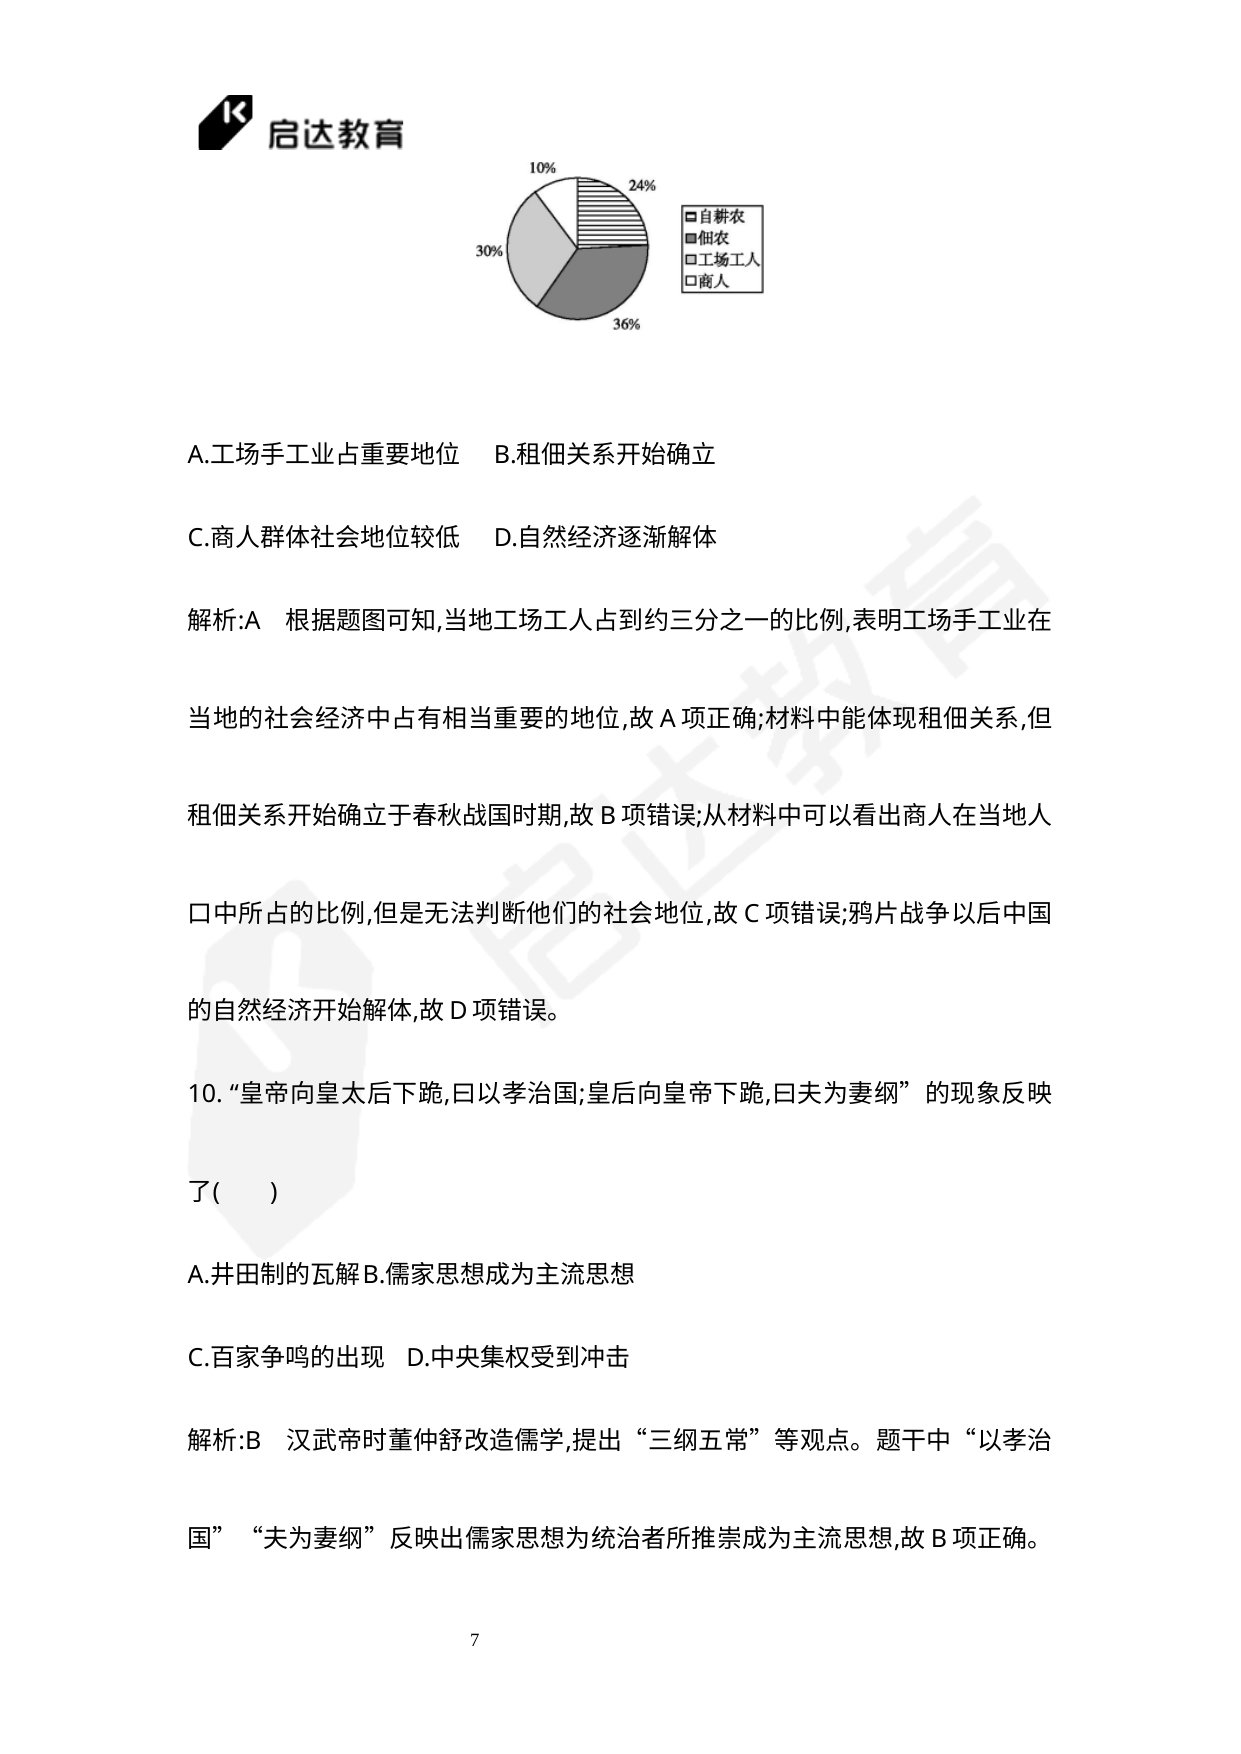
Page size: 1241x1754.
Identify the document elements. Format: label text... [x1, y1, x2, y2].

text C.商人群体社会地位较低 D.自然经济逐渐解体 [187, 503, 1053, 568]
text 解析:B 汉武帝时董仲舒改造儒学,提出“三纲五常”等观点。题干中“以孝治国”“夫为妻纲”反映出儒家思想为统治者所推崇成为主流思想,故B项正确。春秋战国时期,经济上井田制瓦解,思想文化领域出现百家争鸣,两者与题干信息没有关系,故A、C两项错误;地方势力的发展会冲击中央集权,D项与题意无关,故错误。 [187, 1406, 1053, 1569]
text A.工场手工业占重要地位 B.租佃关系开始确立 [187, 420, 1053, 485]
text 解析:A 根据题图可知,当地工场工人占到约三分之一的比例,表明工场手工业在当地的社会经济中占有相当重要的地位,故A项正确;材料中能体现租佃关系,但租佃关系开始确立于春秋战国时期,故B项错误;从材料中可以看出商人在当地人口中所占的比例,但是无法判断他们的社会地位,故C项错误;鸦片战争以后中国的自然经济开始解体,故D项错误。 [187, 586, 1053, 1041]
text C.百家争鸣的出现 D.中央集权受到冲击 [187, 1323, 1053, 1388]
picture [475, 162, 765, 331]
text 10. “皇帝向皇太后下跪,曰以孝治国;皇后向皇帝下跪,曰夫为妻纲”的现象反映了( ) [187, 1059, 1053, 1222]
text A.井田制的瓦解 B.儒家思想成为主流思想 [187, 1240, 1053, 1305]
picture [198, 95, 404, 150]
